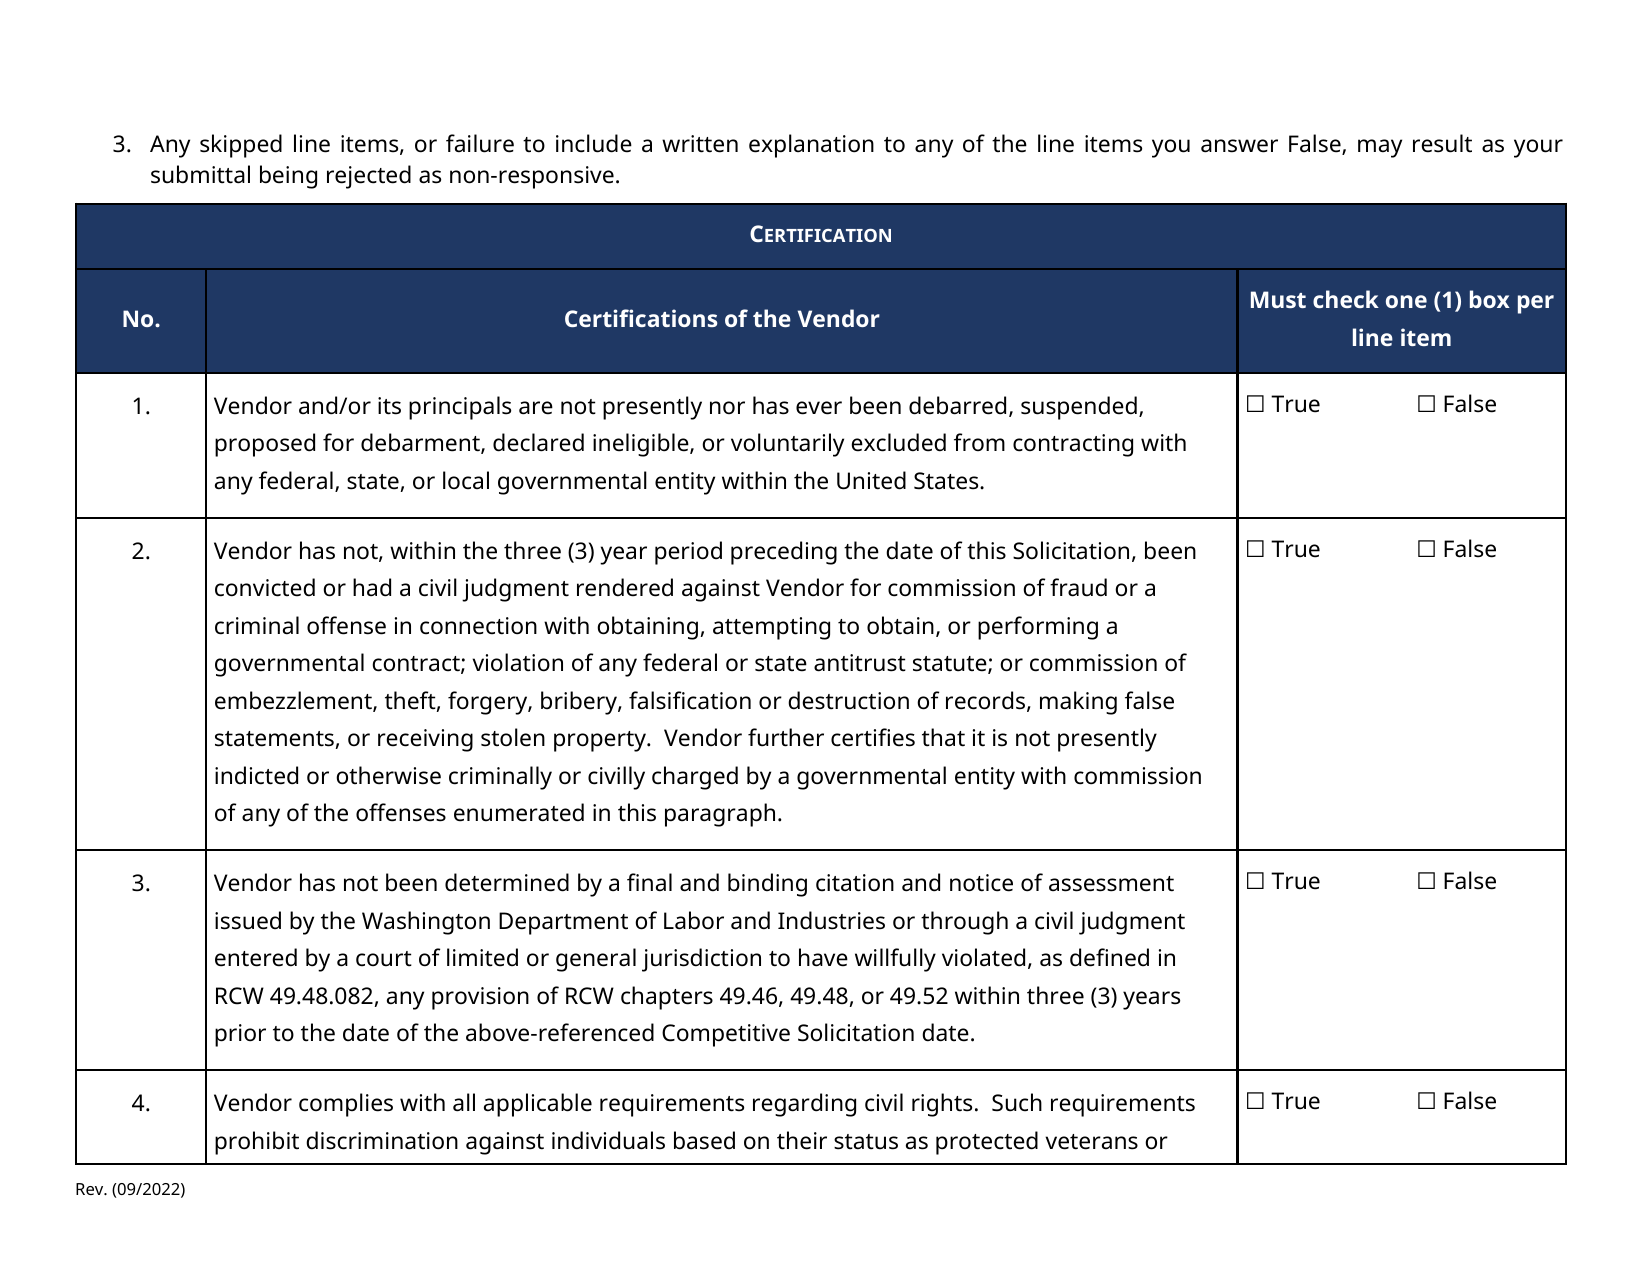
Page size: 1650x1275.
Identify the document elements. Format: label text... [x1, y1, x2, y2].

table_cell Must check one (1) box per line item [1239, 270, 1565, 372]
table_cell 1. [77, 374, 205, 517]
table_cell True False [1239, 851, 1565, 1069]
table_cell 4. [77, 1071, 205, 1163]
table_cell True False [1239, 519, 1565, 849]
table_cell Vendor has not, within the three (3) year period preceding the date of this Solicitation, been convicted or had a civil judgment rendered against Vendor for commission of fraud or a criminal offense in connection with obtaining, attempting to obtain, or performing a governmental contract; violation of any federal or state antitrust statute; or commission of embezzlement, theft, forgery, bribery, falsification or destruction of records, making false statements, or receiving stolen property. Vendor further certifies that it is not presently indicted or otherwise criminally or civilly charged by a governmental entity with commission of any of the offenses enumerated in this paragraph. [207, 519, 1236, 849]
table_cell 3. [77, 851, 205, 1069]
table_cell No. [77, 270, 205, 372]
table_header Certification [77, 205, 1565, 268]
list Any skipped line items, or failure to include a written explanation to any of the line items you answer False, may result as your submittal being rejected as non-responsive. [112, 127, 1566, 190]
table_cell Vendor has not been determined by a final and binding citation and notice of assessment issued by the Washington Department of Labor and Industries or through a civil judgment entered by a court of limited or general jurisdiction to have willfully violated, as defined in RCW 49.48.082, any provision of RCW chapters 49.46, 49.48, or 49.52 within three (3) years prior to the date of the above-referenced Competitive Solicitation date. [207, 851, 1236, 1069]
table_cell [207, 1071, 1236, 1163]
table_cell True False [1239, 1071, 1565, 1163]
table_cell Certifications of the Vendor [207, 270, 1236, 372]
table_cell True False [1239, 374, 1565, 517]
table_cell Vendor and/or its principals are not presently nor has ever been debarred, suspended, proposed for debarment, declared ineligible, or voluntarily excluded from contracting with any federal, state, or local governmental entity within the United States. [207, 374, 1236, 517]
table_cell 2. [77, 519, 205, 849]
